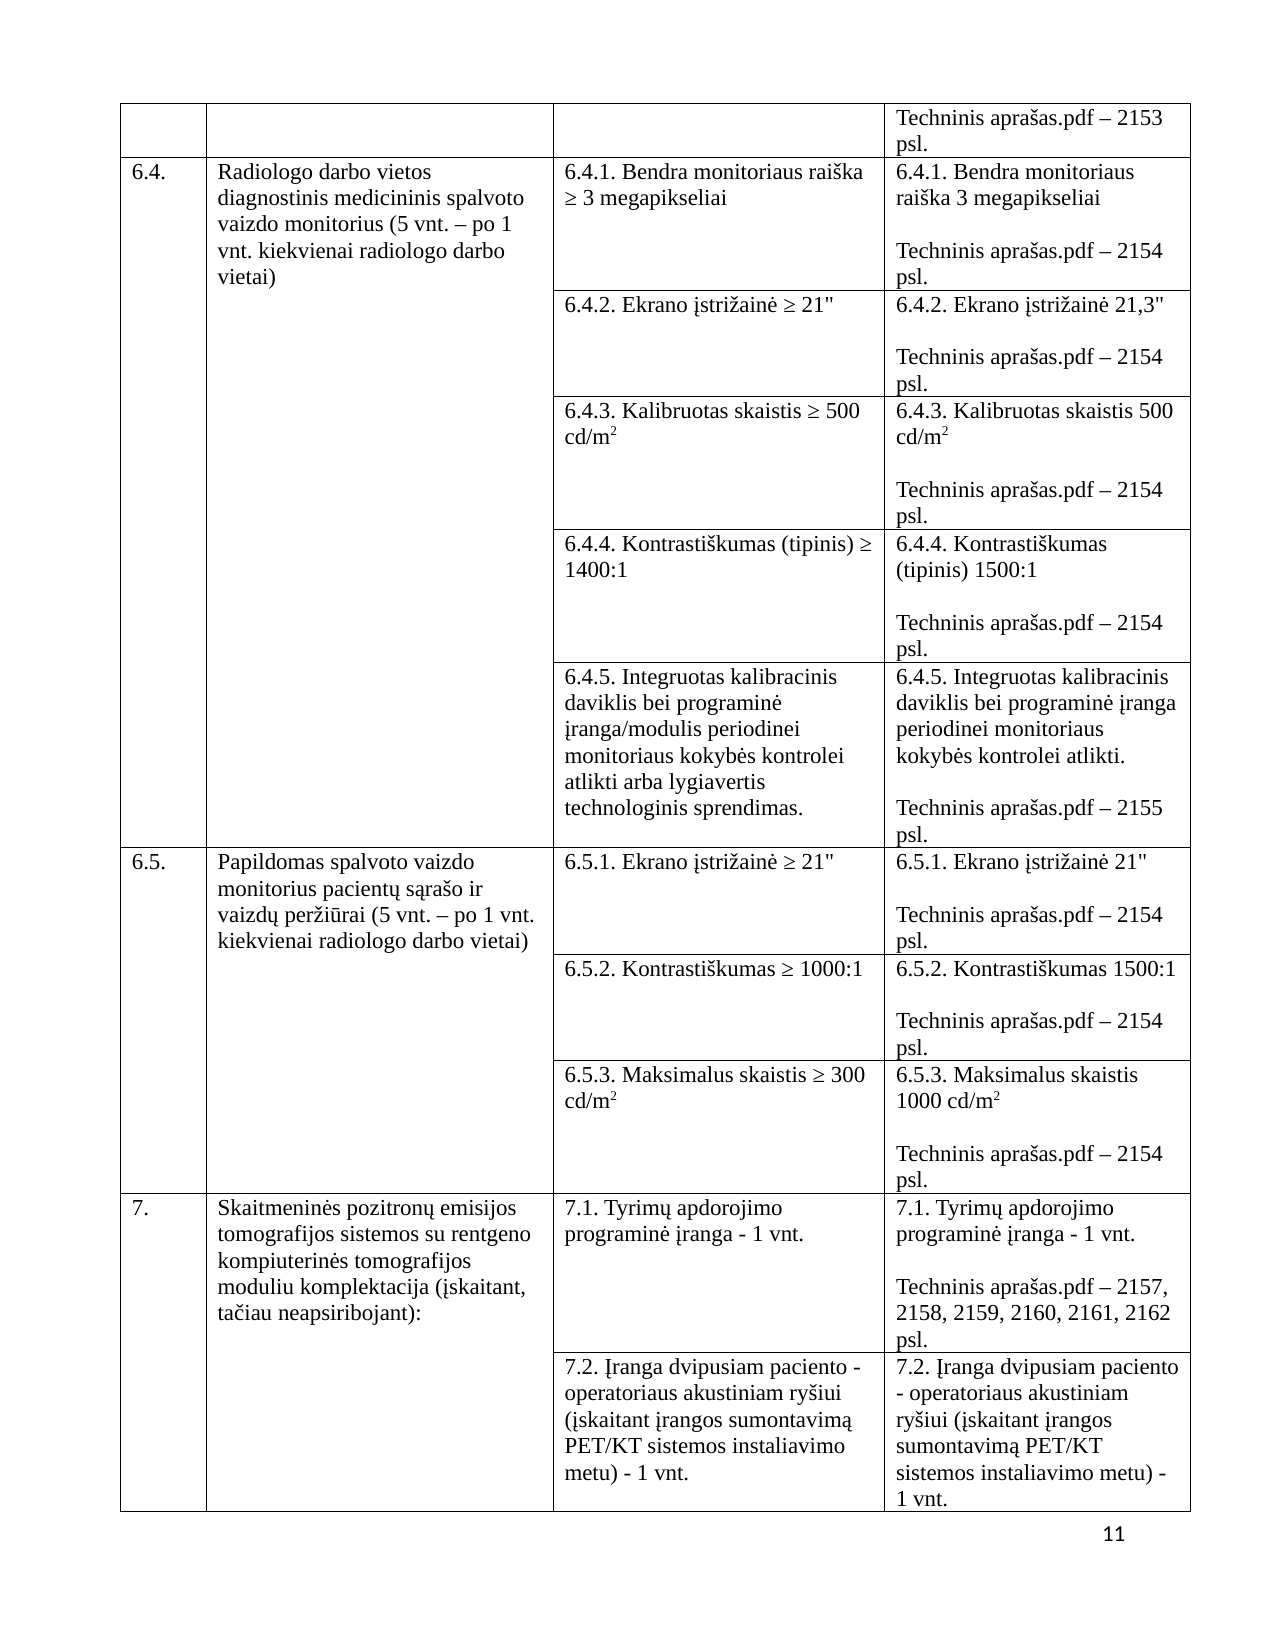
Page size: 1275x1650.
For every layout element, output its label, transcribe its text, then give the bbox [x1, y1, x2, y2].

table_cell Papildomas spalvoto vaizdo monitorius pacientų sąrašo ir vaizdų peržiūrai (5 vnt. – po 1 vnt. kiekvienai radiologo darbo vietai) [207, 848, 553, 1193]
table_cell 6.4.5. Integruotas kalibracinis daviklis bei programinė įranga/modulis periodinei monitoriaus kokybės kontrolei atlikti arba lygiavertis technologinis sprendimas. [554, 663, 884, 847]
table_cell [885, 1353, 1190, 1511]
table_cell 6.4.2. Ekrano įstrižainė ≥ 21" [554, 291, 884, 396]
table_cell 6.5.1. Ekrano įstrižainė 21" Techninis aprašas.pdf – 2154 psl. [885, 848, 1190, 954]
table_cell 6.4. [121, 158, 206, 847]
table_cell 6.4.4. Kontrastiškumas (tipinis) 1500:1 Techninis aprašas.pdf – 2154 psl. [885, 530, 1190, 662]
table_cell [885, 104, 1190, 157]
table_cell 6.5.2. Kontrastiškumas 1500:1 Techninis aprašas.pdf – 2154 psl. [885, 955, 1190, 1060]
table_cell 6.5.1. Ekrano įstrižainė ≥ 21" [554, 848, 884, 954]
table_cell 7.1. Tyrimų apdorojimo programinė įranga - 1 vnt. [554, 1194, 884, 1352]
table_cell 6.4.3. Kalibruotas skaistis 500 cd/m2 Techninis aprašas.pdf – 2154 psl. [885, 397, 1190, 529]
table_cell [554, 104, 884, 157]
table_cell 6.5. [121, 848, 206, 1193]
table_cell 6.4.5. Integruotas kalibracinis daviklis bei programinė įranga periodinei monitoriaus kokybės kontrolei atlikti. Techninis aprašas.pdf – 2155 psl. [885, 663, 1190, 847]
table_cell 6.5.2. Kontrastiškumas ≥ 1000:1 [554, 955, 884, 1060]
table_cell 6.5.3. Maksimalus skaistis ≥ 300 cd/m2 [554, 1061, 884, 1193]
table_cell 6.4.3. Kalibruotas skaistis ≥ 500 cd/m2 [554, 397, 884, 529]
table_cell 6.4.1. Bendra monitoriaus raiška 3 megapikseliai Techninis aprašas.pdf – 2154 psl. [885, 158, 1190, 289]
table_cell 6.4.1. Bendra monitoriaus raiška ≥ 3 megapikseliai [554, 158, 884, 289]
table_cell 7. [121, 1194, 206, 1511]
table_cell 7.1. Tyrimų apdorojimo programinė įranga - 1 vnt. Techninis aprašas.pdf – 2157, 2158, 2159, 2160, 2161, 2162 psl. [885, 1194, 1190, 1352]
table_cell Skaitmeninės pozitronų emisijos tomografijos sistemos su rentgeno kompiuterinės tomografijos moduliu komplektacija (įskaitant, tačiau neapsiribojant): [207, 1194, 553, 1511]
table_cell 6.5.3. Maksimalus skaistis 1000 cd/m2 Techninis aprašas.pdf – 2154 psl. [885, 1061, 1190, 1193]
table_cell Radiologo darbo vietos diagnostinis medicininis spalvoto vaizdo monitorius (5 vnt. – po 1 vnt. kiekvienai radiologo darbo vietai) [207, 158, 553, 847]
table_cell 6.4.2. Ekrano įstrižainė 21,3" Techninis aprašas.pdf – 2154 psl. [885, 291, 1190, 396]
table_cell 6.4.4. Kontrastiškumas (tipinis) ≥ 1400:1 [554, 530, 884, 662]
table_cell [554, 1353, 884, 1511]
